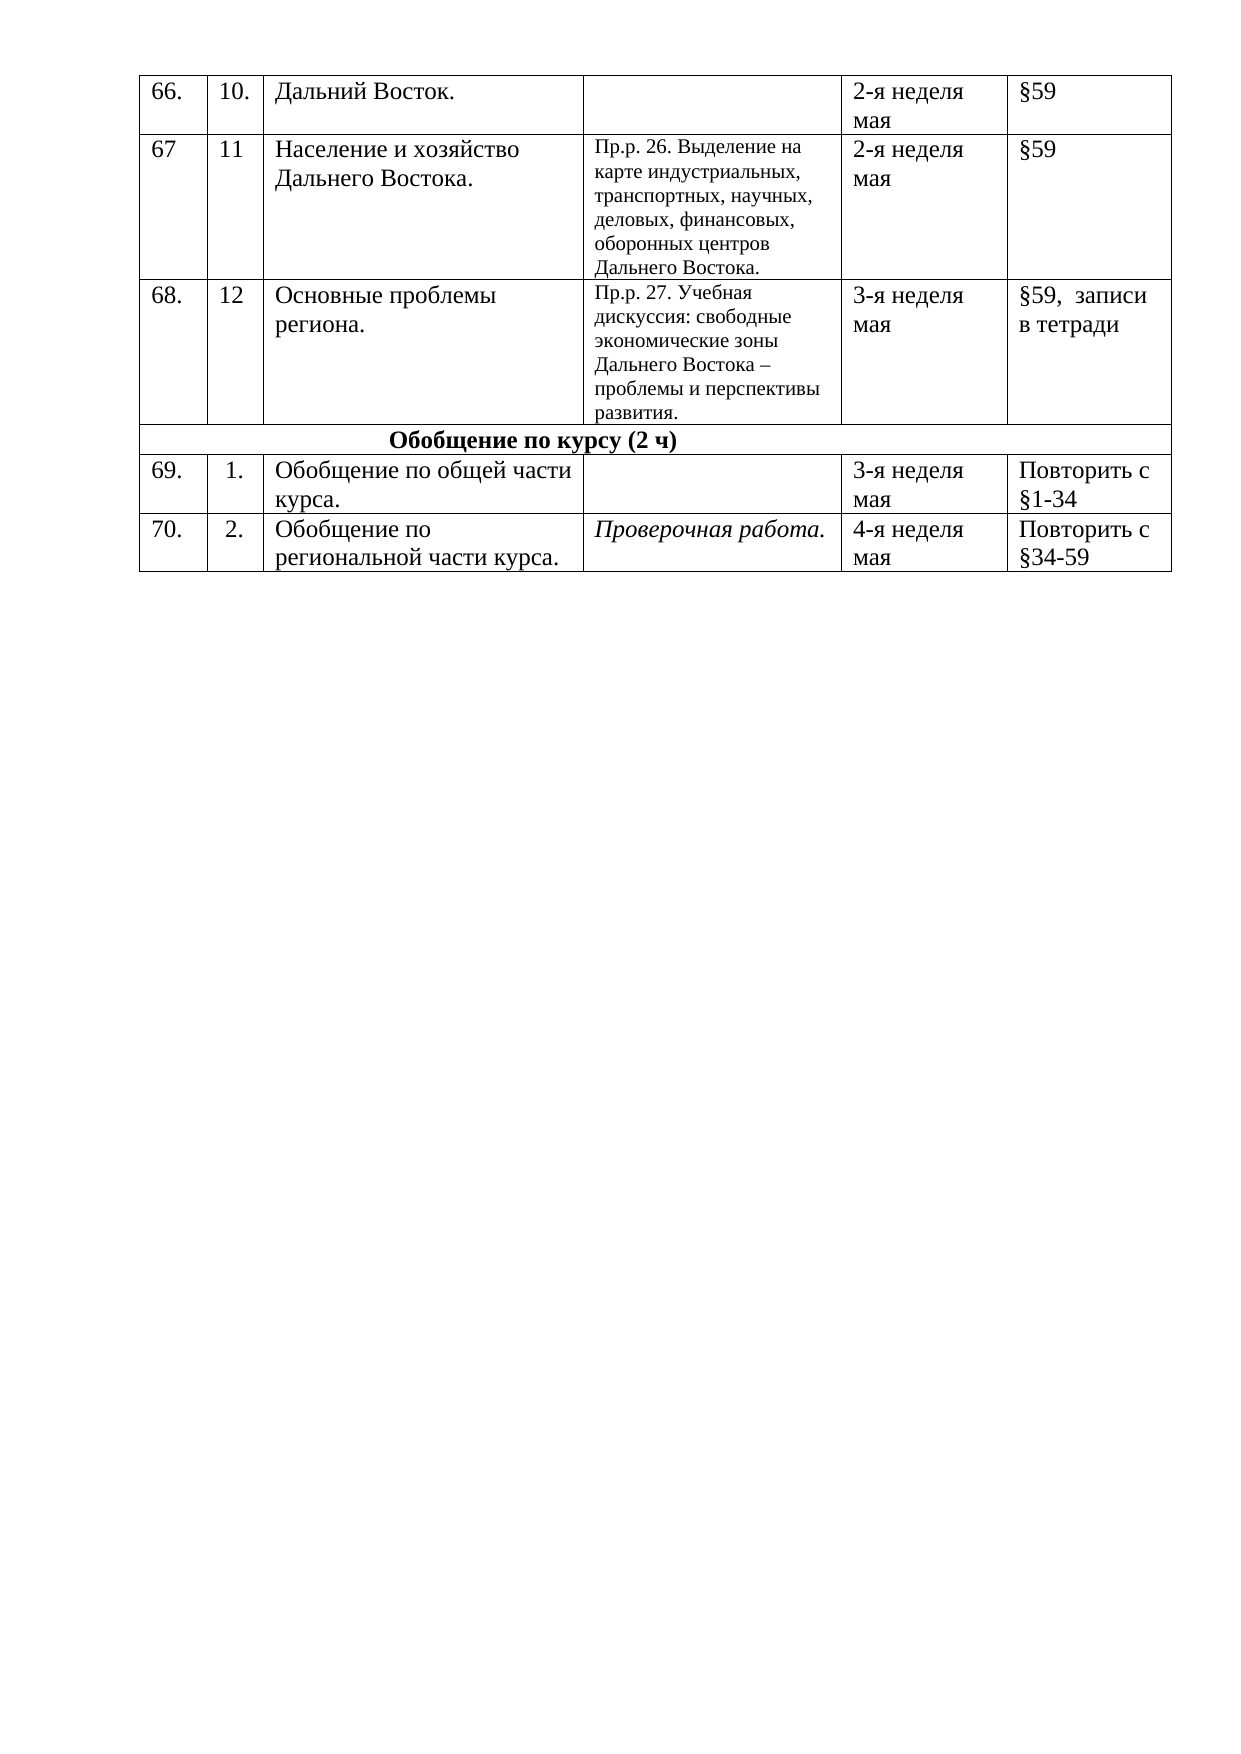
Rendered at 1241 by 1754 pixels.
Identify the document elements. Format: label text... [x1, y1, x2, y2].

table_cell 11 [208, 135, 263, 279]
table_cell 68. [140, 280, 207, 424]
table_cell Повторить с §1-34 [1008, 455, 1171, 513]
table_cell 1. [208, 455, 263, 513]
table_cell Основные проблемы региона. [264, 280, 583, 424]
table_cell 10. [208, 76, 263, 133]
table_cell 2-я неделя мая [842, 135, 1007, 279]
table_cell 4-я неделя мая [842, 514, 1007, 571]
table_cell [584, 455, 841, 513]
table_cell Проверочная работа. [584, 514, 841, 571]
table_cell 3-я неделя мая [842, 280, 1007, 424]
table_cell 3-я неделя мая [842, 455, 1007, 513]
table_cell §59, записи в тетради [1008, 280, 1171, 424]
table_cell 70. [140, 514, 207, 571]
table_cell Обобщение по курсу (2 ч) [140, 425, 1171, 454]
table_cell Население и хозяйство Дальнего Востока. [264, 135, 583, 279]
table_cell 2. [208, 514, 263, 571]
table_cell [584, 76, 841, 133]
table_cell 67 [140, 135, 207, 279]
table_cell 66. [140, 76, 207, 133]
table_cell Повторить с §34-59 [1008, 514, 1171, 571]
table_cell Обобщение по региональной части курса. [264, 514, 583, 571]
table_cell Пр.р. 27. Учебная дискуссия: свободные экономические зоны Дальнего Востока – проблемы и перспективы развития. [584, 280, 841, 424]
table_cell Пр.р. 26. Выделение на карте индустриальных, транспортных, научных, деловых, финансовых, оборонных центров Дальнего Востока. [584, 135, 841, 279]
table_cell §59 [1008, 76, 1171, 133]
table_cell Обобщение по общей части курса. [264, 455, 583, 513]
table_cell §59 [1008, 135, 1171, 279]
table_cell Дальний Восток. [264, 76, 583, 133]
table_cell 69. [140, 455, 207, 513]
table_cell 2-я неделя мая [842, 76, 1007, 133]
table_cell 12 [208, 280, 263, 424]
